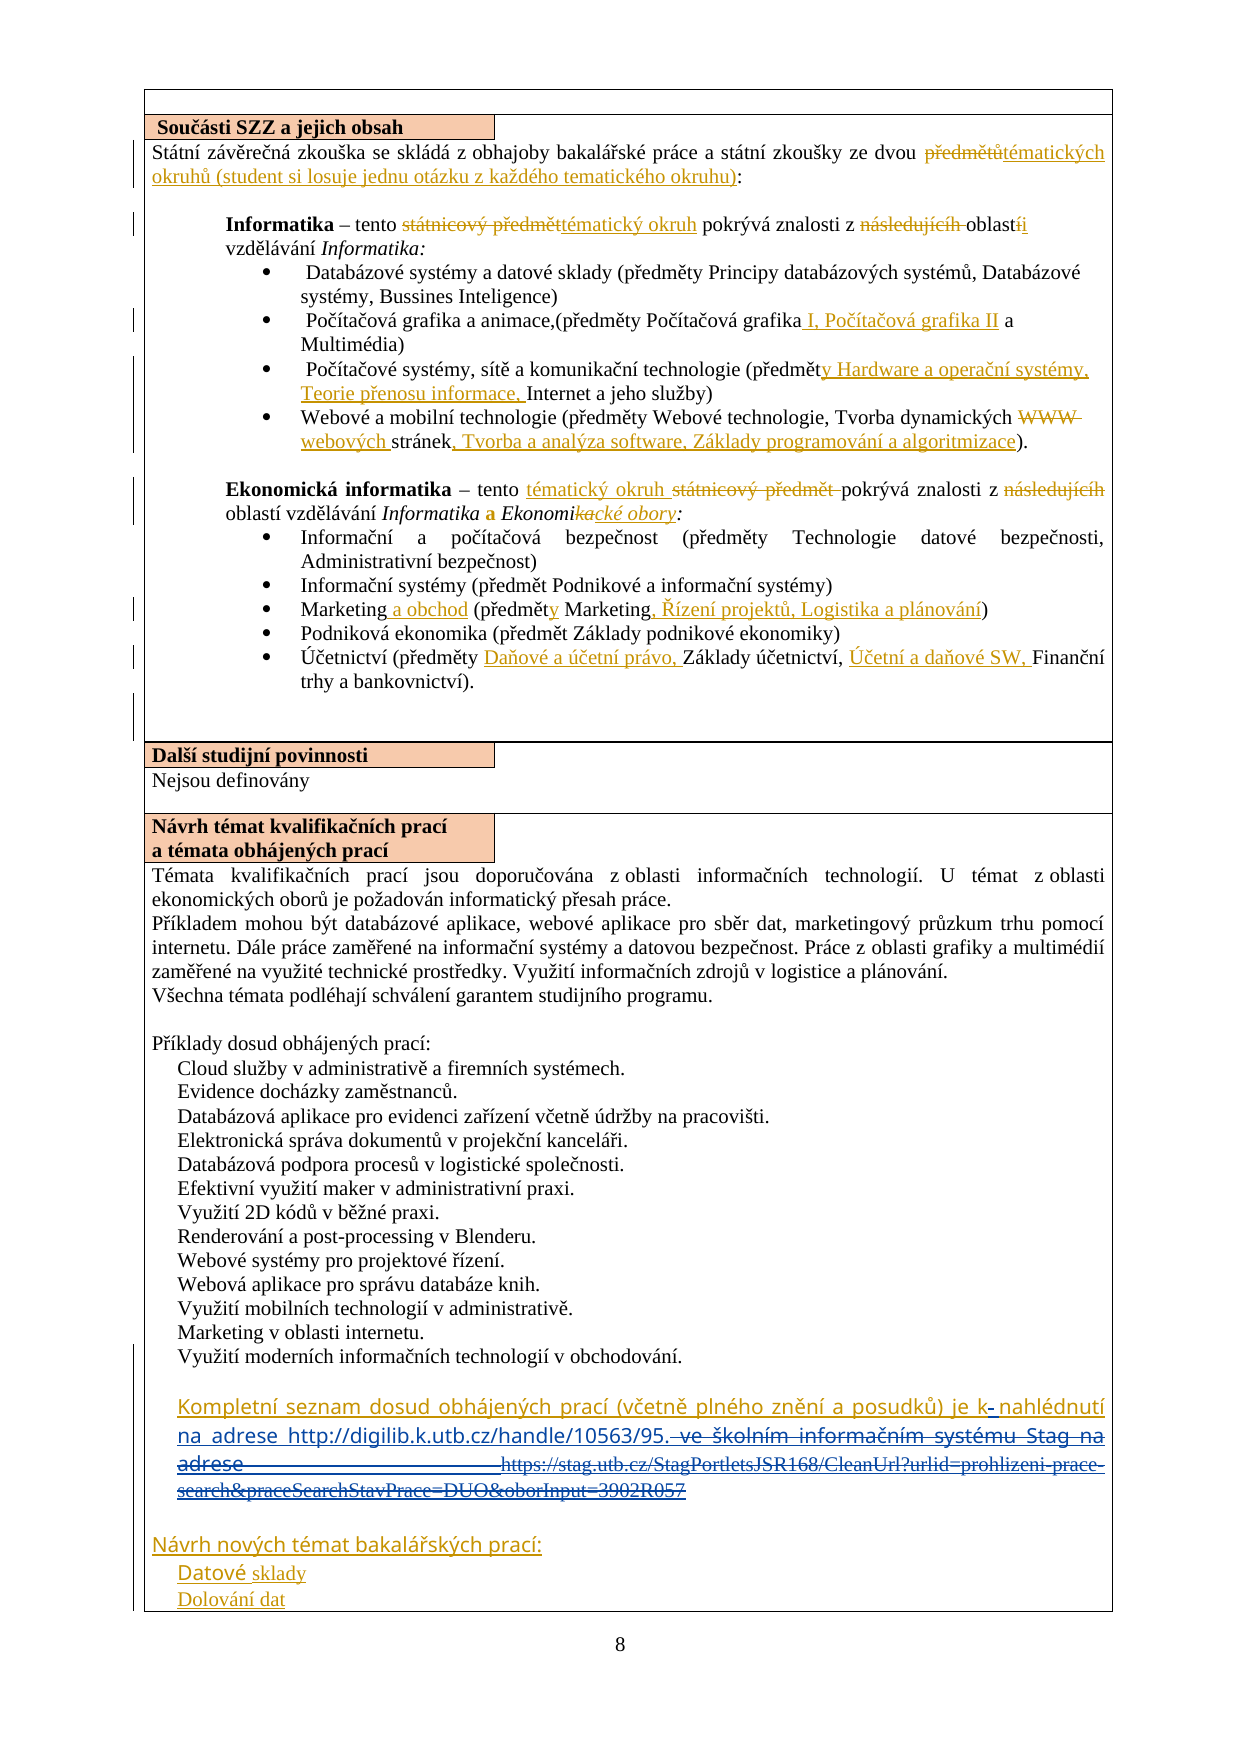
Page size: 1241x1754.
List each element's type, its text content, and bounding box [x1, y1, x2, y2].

table_cell [495, 743, 1112, 767]
table_cell Nejsou definovány [145, 767, 1112, 813]
table_cell Návrh témat kvalifikačních prací a témata obhájených prací [145, 814, 494, 862]
table_cell Další studijní povinnosti [145, 743, 494, 767]
table_cell [495, 814, 1112, 862]
table_cell Státní závěrečná zkouška se skládá z obhajoby bakalářské práce a státní zkoušky ze dvou : Informatika – tento pokrývá znalosti z oblast vzdělávání Informatika: Databázové systémy a datové sklady (předměty Principy databázových systémů, Databázové systémy, Bussines Inteligence) Počítačová grafika a animace,(předměty Počítačová grafika a Multimédia) Počítačové systémy, sítě a komunikační technologie (předmět Internet a jeho služby) Webové a mobilní technologie (předměty Webové technologie, Tvorba dynamických stránek). Ekonomická informatika – tento pokrývá znalosti z oblastí vzdělávání Informatika a Ekonomi: Informační a počítačová bezpečnost (předměty Technologie datové bezpečnosti, Administrativní bezpečnost) Informační systémy (předmět Podnikové a informační systémy) Marketing (předmět Marketing) Podniková ekonomika (předmět Základy podnikové ekonomiky) Účetnictví (předměty Základy účetnictví, Finanční trhy a bankovnictví). [145, 139, 1112, 741]
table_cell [145, 862, 1112, 1611]
table_cell Součásti SZZ a jejich obsah [145, 115, 494, 139]
table_cell [495, 115, 1112, 139]
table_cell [145, 90, 1112, 114]
